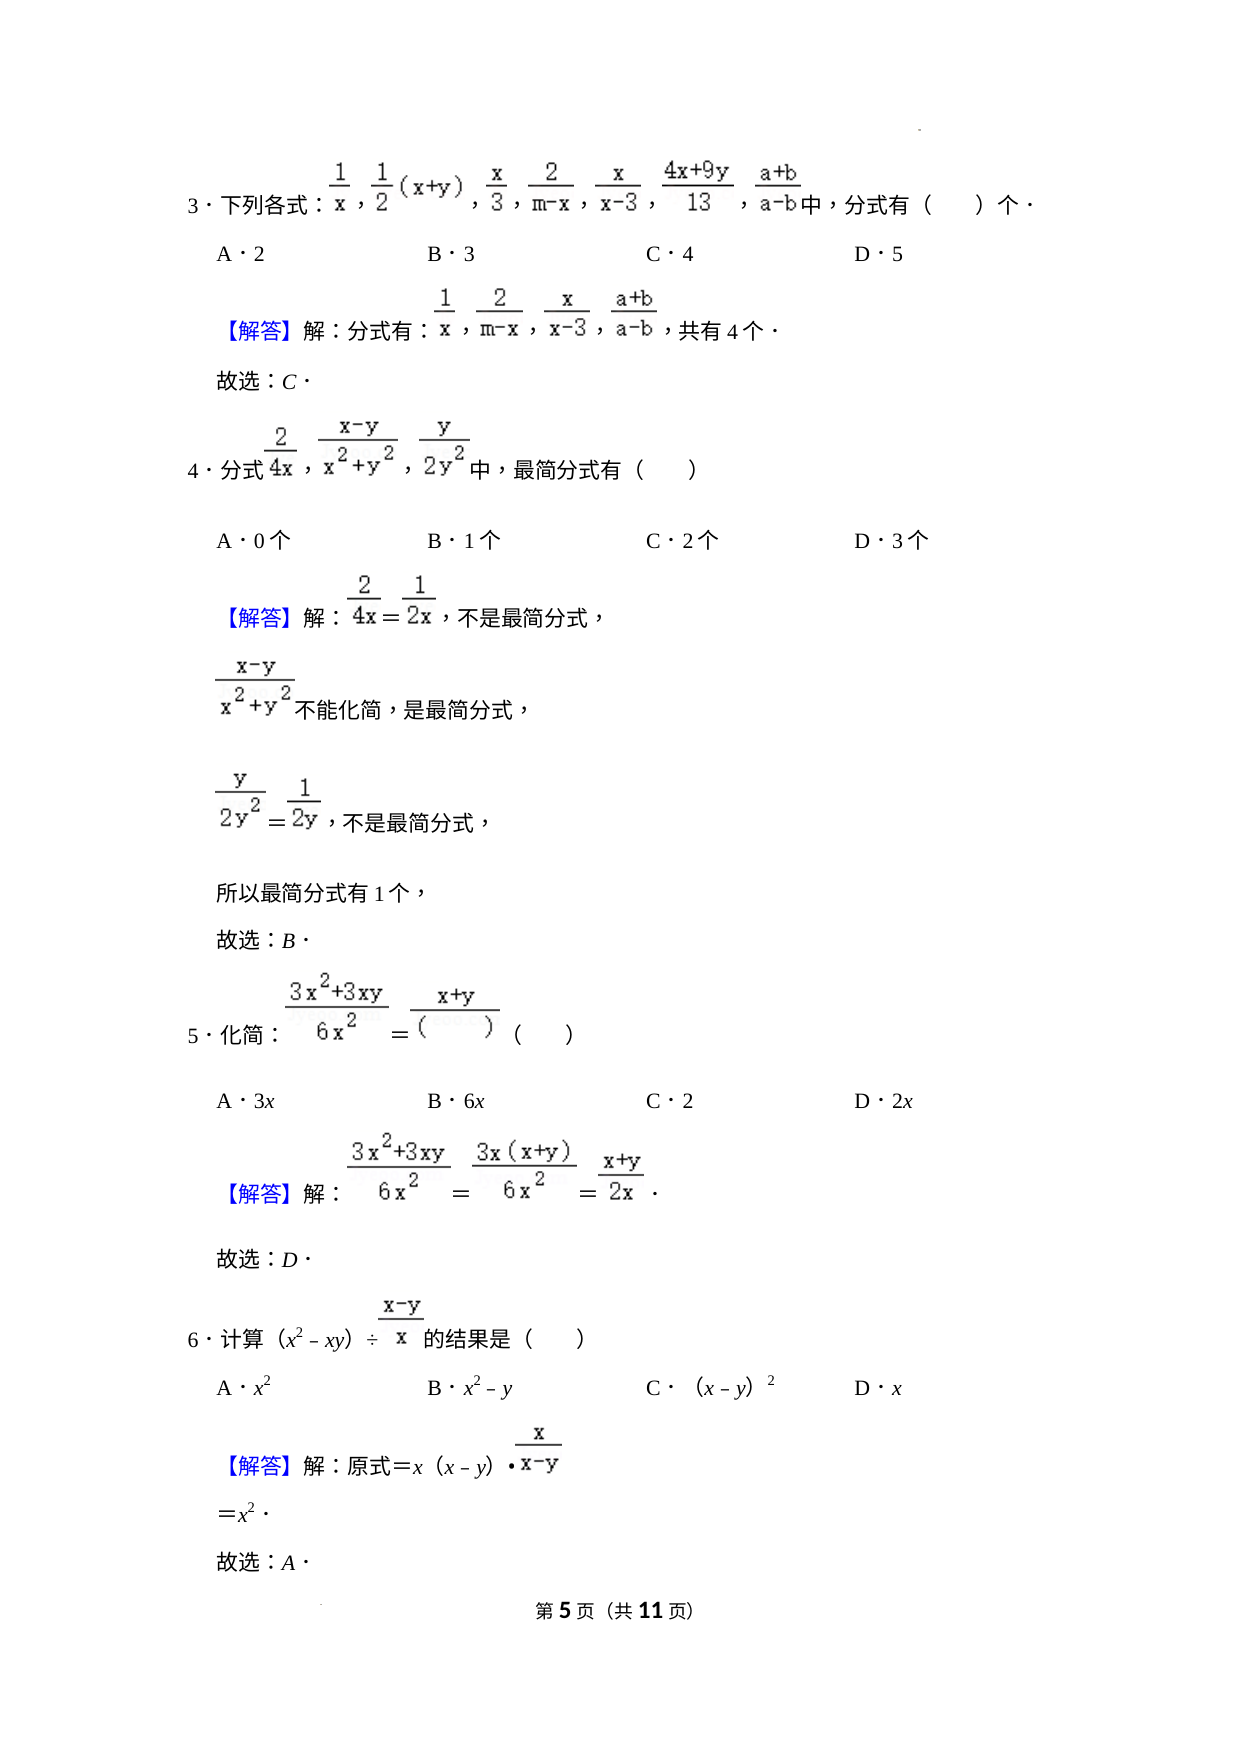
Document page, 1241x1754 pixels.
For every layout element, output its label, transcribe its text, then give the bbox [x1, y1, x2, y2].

picture [378, 1290, 424, 1347]
text 故选：D． [216, 1243, 1053, 1276]
picture [528, 158, 574, 214]
text A．3x B．6x C．2 D．2x [187, 1083, 1053, 1116]
text 故选：B． [216, 923, 1053, 956]
picture [515, 1417, 562, 1475]
text A．2 B．3 C．4 D．5 [187, 237, 1053, 269]
picture [410, 981, 500, 1043]
picture [472, 1137, 577, 1203]
picture [611, 284, 657, 339]
picture [595, 158, 641, 214]
text 【解答】解：＝，不是最简分式， [216, 571, 1053, 636]
picture [544, 284, 590, 339]
text 4．分式，，中，最简分式有（ ） [187, 412, 1053, 509]
picture [434, 284, 455, 339]
text 故选：A． [216, 1545, 1053, 1578]
picture [347, 571, 381, 627]
text 5．化简：＝（ ） [187, 971, 1053, 1068]
text A．0个 B．1个 C．2个 D．3个 [187, 524, 1053, 557]
picture [318, 411, 398, 479]
picture [347, 1130, 451, 1203]
picture [755, 158, 801, 214]
picture [264, 423, 297, 479]
text ＝x2． [216, 1498, 1053, 1530]
picture [329, 158, 350, 214]
picture [402, 571, 436, 627]
text 6．计算（x2﹣xy）÷的结果是（ ） [187, 1291, 1053, 1356]
text ＝，不是最简分式， [216, 764, 1053, 861]
text 故选：C． [216, 364, 1053, 397]
picture [476, 284, 523, 339]
text A．x2 B．x2﹣y C．（x﹣y）2 D．x [187, 1370, 1053, 1403]
picture [486, 158, 507, 214]
picture [662, 156, 734, 214]
text 【解答】解：原式＝x（x﹣y）• [216, 1418, 1053, 1483]
picture [215, 763, 266, 831]
text 【解答】解：＝＝． [216, 1131, 1053, 1228]
picture [287, 774, 321, 831]
text 所以最简分式有1个， [216, 876, 1053, 909]
picture [371, 158, 465, 214]
picture [285, 970, 389, 1043]
picture [419, 411, 470, 479]
text 不能化简，是最简分式， [216, 651, 1053, 749]
picture [215, 651, 295, 719]
picture [598, 1146, 644, 1203]
text 【解答】解：分式有：，，，，共有4个． [216, 284, 1053, 349]
